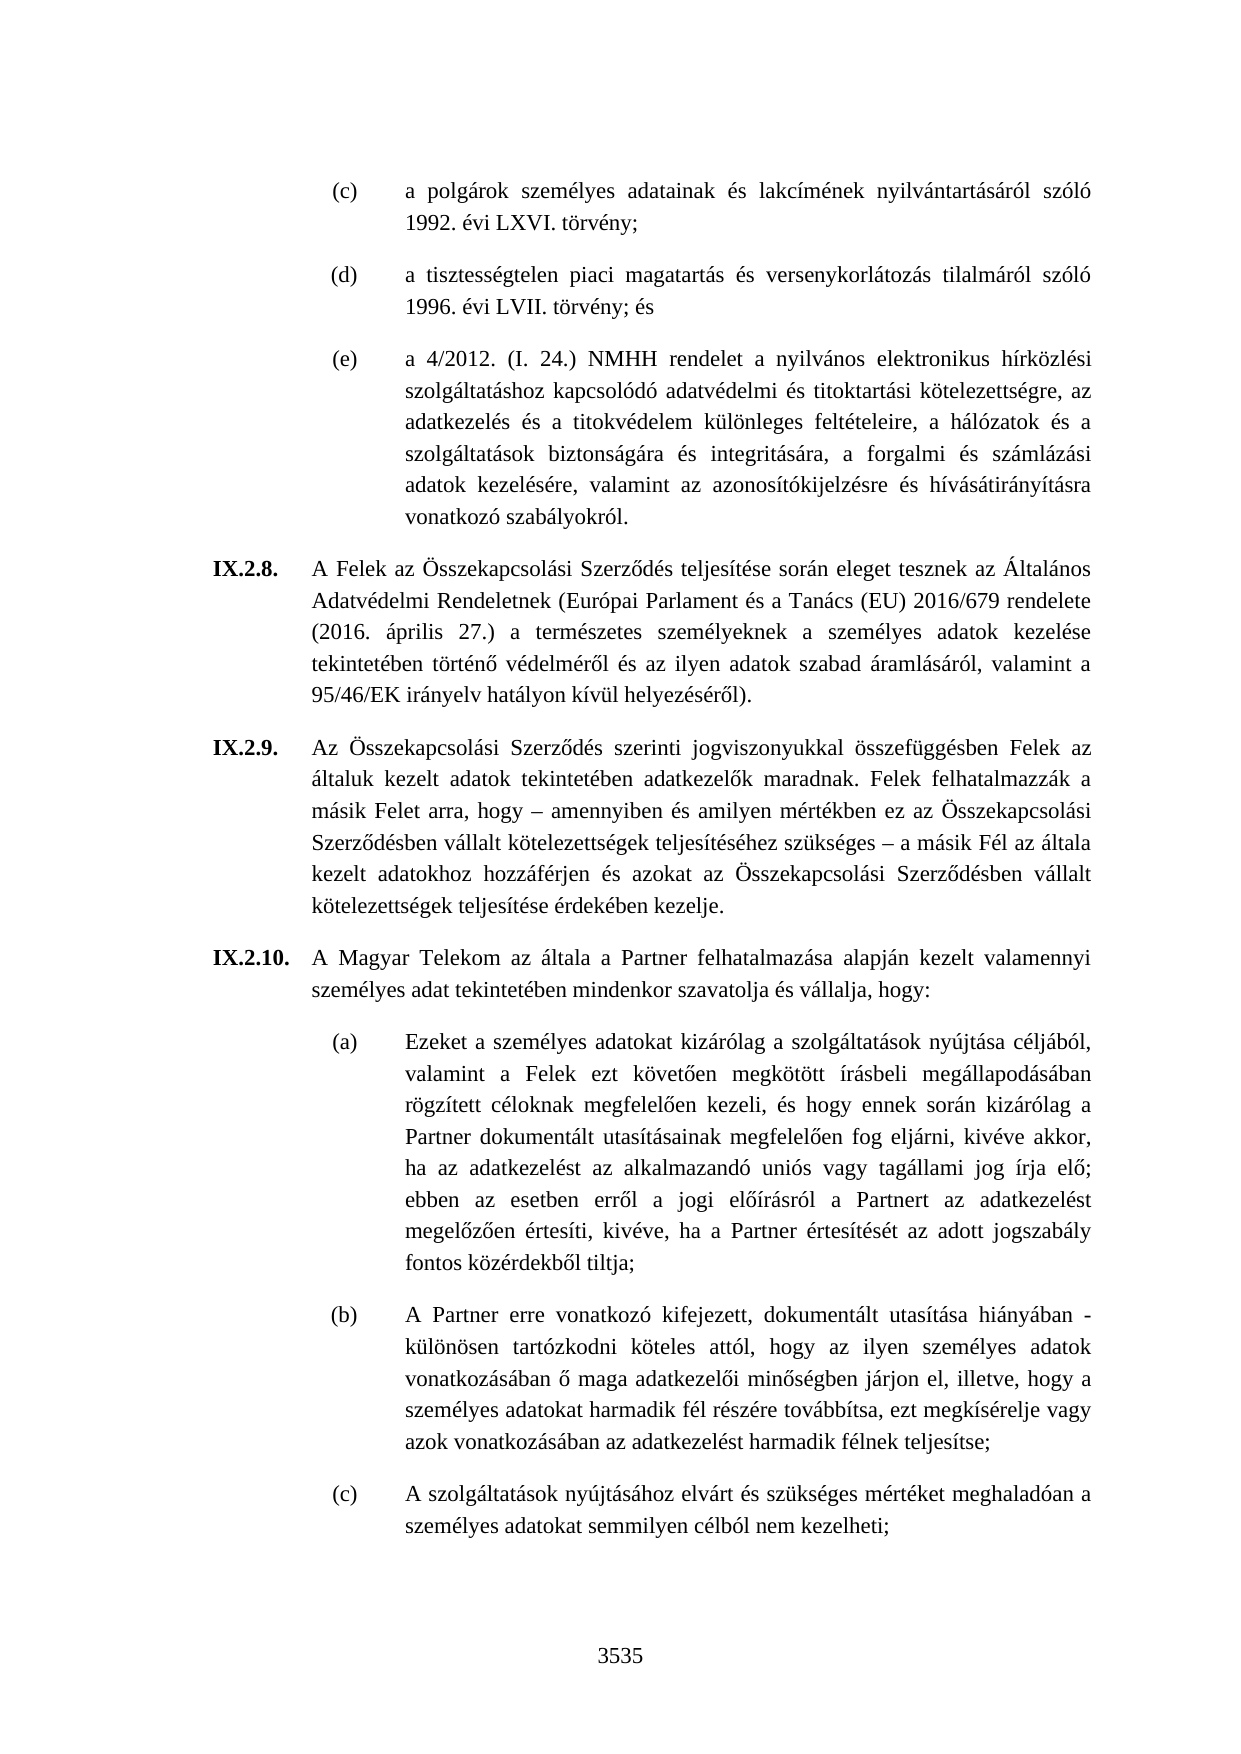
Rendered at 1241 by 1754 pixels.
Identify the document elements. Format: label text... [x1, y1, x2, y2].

subtitle a polgárok személyes adatainak és lakcímének nyilvántartásáról szóló 1992. évi LXVI. törvény; [357, 177, 1092, 235]
subtitle a tisztességtelen piaci magatartás és versenykorlátozás tilalmáról szóló 1996. évi LVII. törvény; és [357, 261, 1092, 319]
subtitle A szolgáltatások nyújtásához elvárt és szükséges mértéket meghaladóan a személyes adatokat semmilyen célból nem kezelheti; [357, 1480, 1092, 1538]
subtitle Az Összekapcsolási Szerződés szerinti jogviszonyukkal összefüggésben Felek az általuk kezelt adatok tekintetében adatkezelők maradnak. Felek felhatalmazzák a másik Felet arra, hogy – amennyiben és amilyen mértékben ez az Összekapcsolási Szerződésben vállalt kötelezettségek teljesítéséhez szükséges – a másik Fél az általa kezelt adatokhoz hozzáférjen és azokat az Összekapcsolási Szerződésben vállalt kötelezettségek teljesítése érdekében kezelje. [213, 734, 1092, 918]
subtitle Ezeket a személyes adatokat kizárólag a szolgáltatások nyújtása céljából, valamint a Felek ezt követően megkötött írásbeli megállapodásában rögzített céloknak megfelelően kezeli, és hogy ennek során kizárólag a Partner dokumentált utasításainak megfelelően fog eljárni, kivéve akkor, ha az adatkezelést az alkalmazandó uniós vagy tagállami jog írja elő; ebben az esetben erről a jogi előírásról a Partnert az adatkezelést megelőzően értesíti, kivéve, ha a Partner értesítését az adott jogszabály fontos közérdekből tiltja; [357, 1028, 1092, 1275]
subtitle a 4/2012. (I. 24.) NMHH rendelet a nyilvános elektronikus hírközlési szolgáltatáshoz kapcsolódó adatvédelmi és titoktartási kötelezettségre, az adatkezelés és a titokvédelem különleges feltételeire, a hálózatok és a szolgáltatások biztonságára és integritására, a forgalmi és számlázási adatok kezelésére, valamint az azonosítókijelzésre és hívásátirányításra vonatkozó szabályokról. [357, 345, 1092, 529]
subtitle A Felek az Összekapcsolási Szerződés teljesítése során eleget tesznek az Általános Adatvédelmi Rendeletnek (Európai Parlament és a Tanács (EU) 2016/679 rendelete (2016. április 27.) a természetes személyeknek a személyes adatok kezelése tekintetében történő védelméről és az ilyen adatok szabad áramlásáról, valamint a 95/46/EK irányelv hatályon kívül helyezéséről). [213, 555, 1092, 708]
subtitle A Partner erre vonatkozó kifejezett, dokumentált utasítása hiányában - különösen tartózkodni köteles attól, hogy az ilyen személyes adatok vonatkozásában ő maga adatkezelői minőségben járjon el, illetve, hogy a személyes adatokat harmadik fél részére továbbítsa, ezt megkísérelje vagy azok vonatkozásában az adatkezelést harmadik félnek teljesítse; [357, 1301, 1092, 1454]
subtitle A Magyar Telekom az általa a Partner felhatalmazása alapján kezelt valamennyi személyes adat tekintetében mindenkor szavatolja és vállalja, hogy: [213, 944, 1092, 1002]
